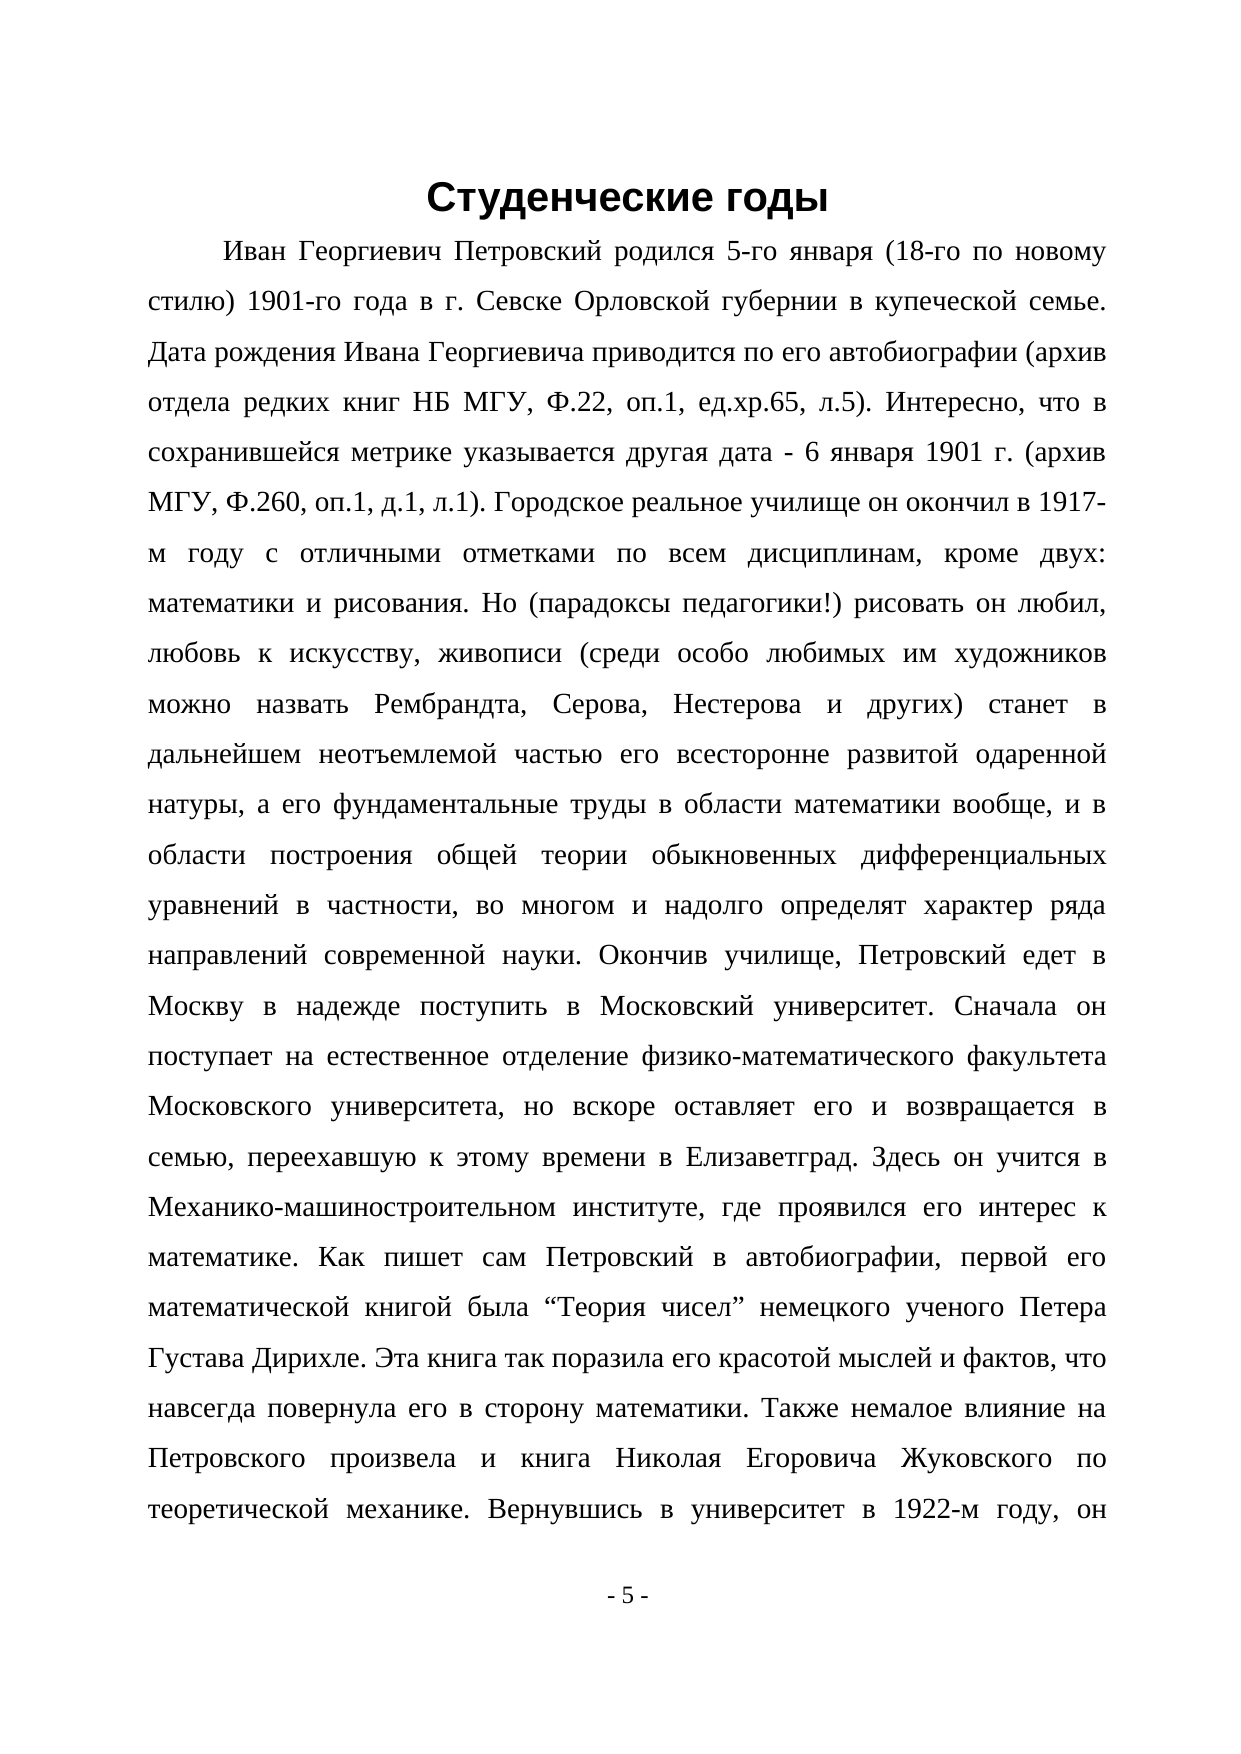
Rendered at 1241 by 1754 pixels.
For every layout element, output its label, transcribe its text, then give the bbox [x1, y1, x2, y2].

subtitle Студенческие годы [148, 173, 1108, 221]
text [148, 233, 1108, 1524]
